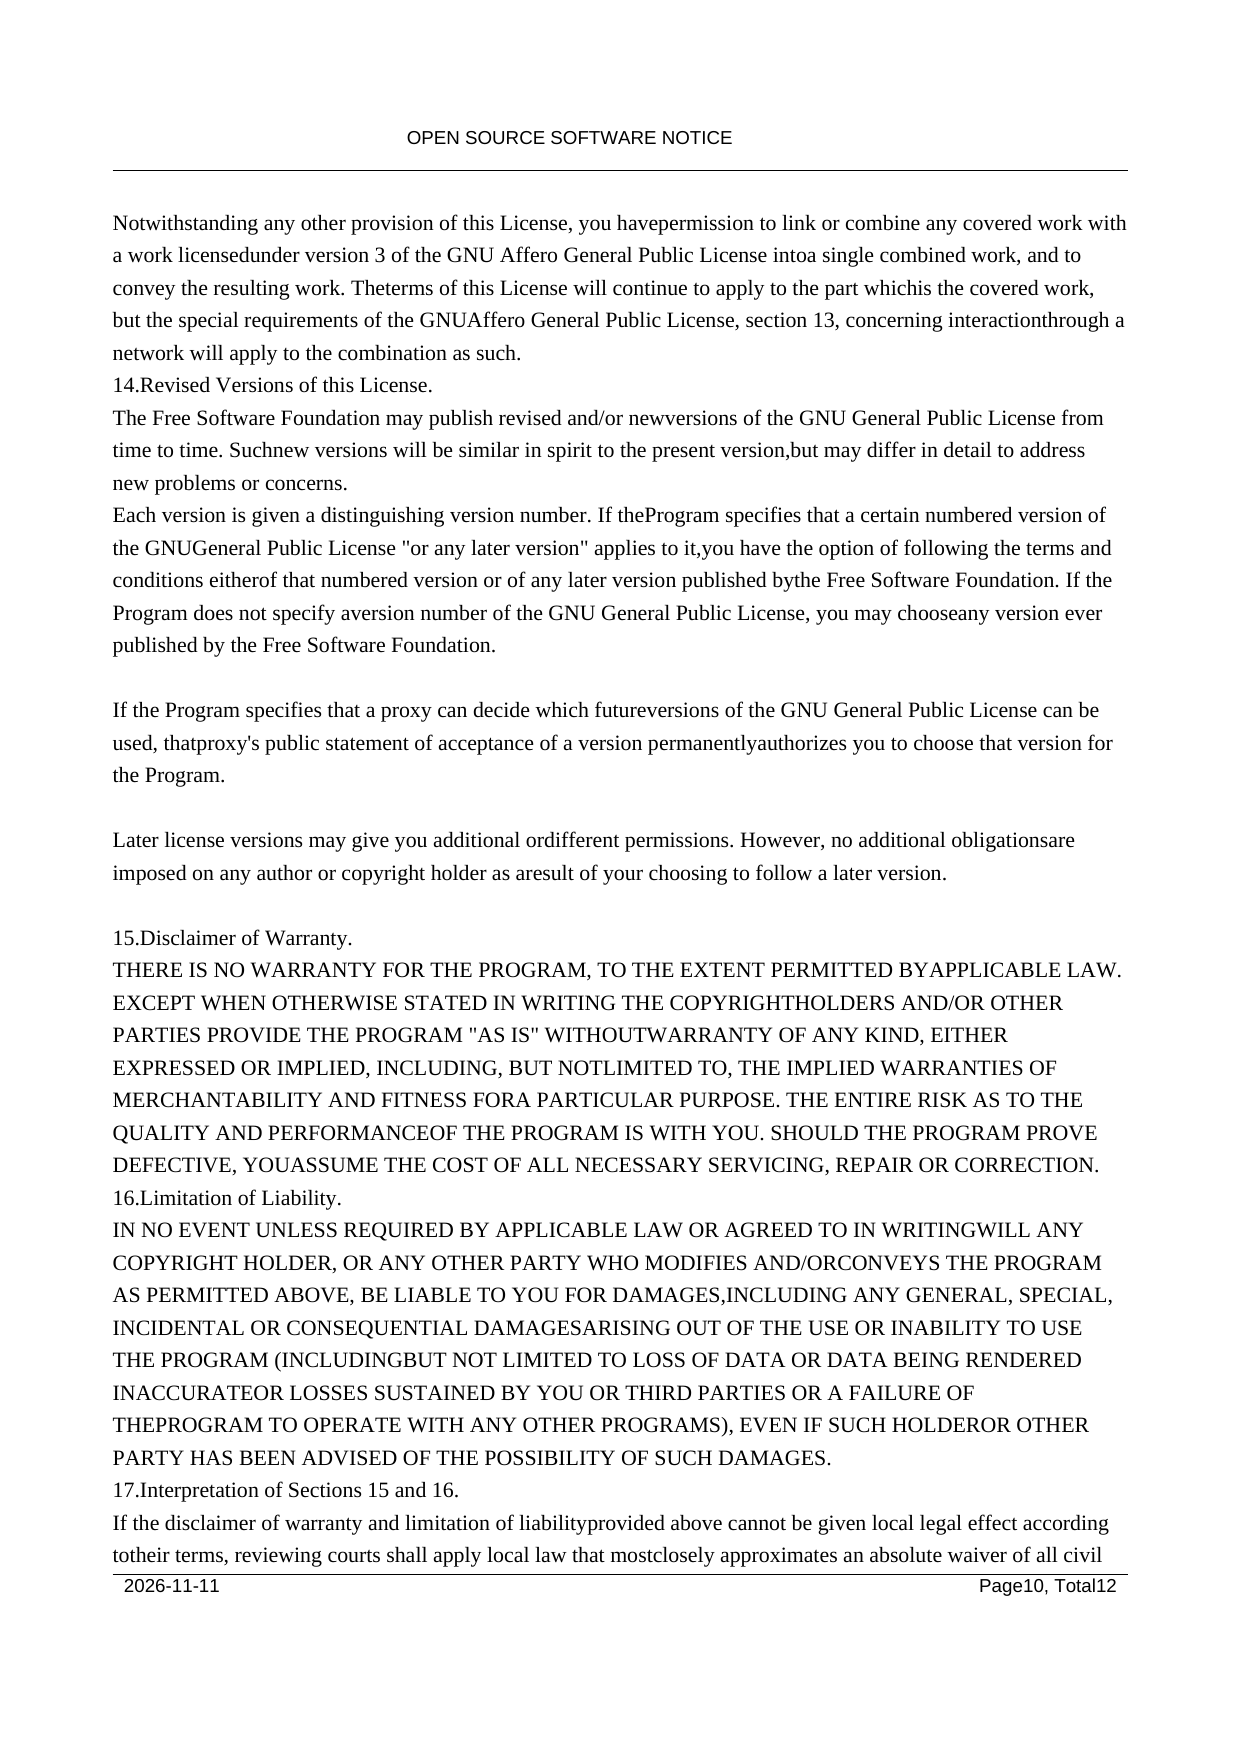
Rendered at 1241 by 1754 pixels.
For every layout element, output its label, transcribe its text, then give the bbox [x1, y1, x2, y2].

text Later license versions may give you additional ordifferent permissions. However, no additional obligationsare imposed on any author or copyright holder as aresult of your choosing to follow a later version. [112, 824, 1128, 889]
text The Free Software Foundation may publish revised and/or newversions of the GNU General Public License from time to time. Suchnew versions will be similar in spirit to the present version,but may differ in detail to address new problems or concerns. [112, 401, 1128, 499]
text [112, 1506, 1128, 1571]
text Notwithstanding any other provision of this License, you havepermission to link or combine any covered work with a work licensedunder version 3 of the GNU Affero General Public License intoa single combined work, and to convey the resulting work. Theterms of this License will continue to apply to the part whichis the covered work, but the special requirements of the GNUAffero General Public License, section 13, concerning interactionthrough a network will apply to the combination as such. [112, 206, 1128, 369]
text IN NO EVENT UNLESS REQUIRED BY APPLICABLE LAW OR AGREED TO IN WRITINGWILL ANY COPYRIGHT HOLDER, OR ANY OTHER PARTY WHO MODIFIES AND/ORCONVEYS THE PROGRAM AS PERMITTED ABOVE, BE LIABLE TO YOU FOR DAMAGES,INCLUDING ANY GENERAL, SPECIAL, INCIDENTAL OR CONSEQUENTIAL DAMAGESARISING OUT OF THE USE OR INABILITY TO USE THE PROGRAM (INCLUDINGBUT NOT LIMITED TO LOSS OF DATA OR DATA BEING RENDERED INACCURATEOR LOSSES SUSTAINED BY YOU OR THIRD PARTIES OR A FAILURE OF THEPROGRAM TO OPERATE WITH ANY OTHER PROGRAMS), EVEN IF SUCH HOLDEROR OTHER PARTY HAS BEEN ADVISED OF THE POSSIBILITY OF SUCH DAMAGES. [112, 1214, 1128, 1474]
text 14.Revised Versions of this License. [112, 369, 1128, 401]
text 15.Disclaimer of Warranty. [112, 921, 1128, 954]
text 16.Limitation of Liability. [112, 1181, 1128, 1214]
text THERE IS NO WARRANTY FOR THE PROGRAM, TO THE EXTENT PERMITTED BYAPPLICABLE LAW. EXCEPT WHEN OTHERWISE STATED IN WRITING THE COPYRIGHTHOLDERS AND/OR OTHER PARTIES PROVIDE THE PROGRAM "AS IS" WITHOUTWARRANTY OF ANY KIND, EITHER EXPRESSED OR IMPLIED, INCLUDING, BUT NOTLIMITED TO, THE IMPLIED WARRANTIES OF MERCHANTABILITY AND FITNESS FORA PARTICULAR PURPOSE. THE ENTIRE RISK AS TO THE QUALITY AND PERFORMANCEOF THE PROGRAM IS WITH YOU. SHOULD THE PROGRAM PROVE DEFECTIVE, YOUASSUME THE COST OF ALL NECESSARY SERVICING, REPAIR OR CORRECTION. [112, 954, 1128, 1181]
text 17.Interpretation of Sections 15 and 16. [112, 1474, 1128, 1506]
text If the Program specifies that a proxy can decide which futureversions of the GNU General Public License can be used, thatproxy's public statement of acceptance of a version permanentlyauthorizes you to choose that version for the Program. [112, 694, 1128, 791]
text Each version is given a distinguishing version number. If theProgram specifies that a certain numbered version of the GNUGeneral Public License "or any later version" applies to it,you have the option of following the terms and conditions eitherof that numbered version or of any later version published bythe Free Software Foundation. If the Program does not specify aversion number of the GNU General Public License, you may chooseany version ever published by the Free Software Foundation. [112, 499, 1128, 661]
